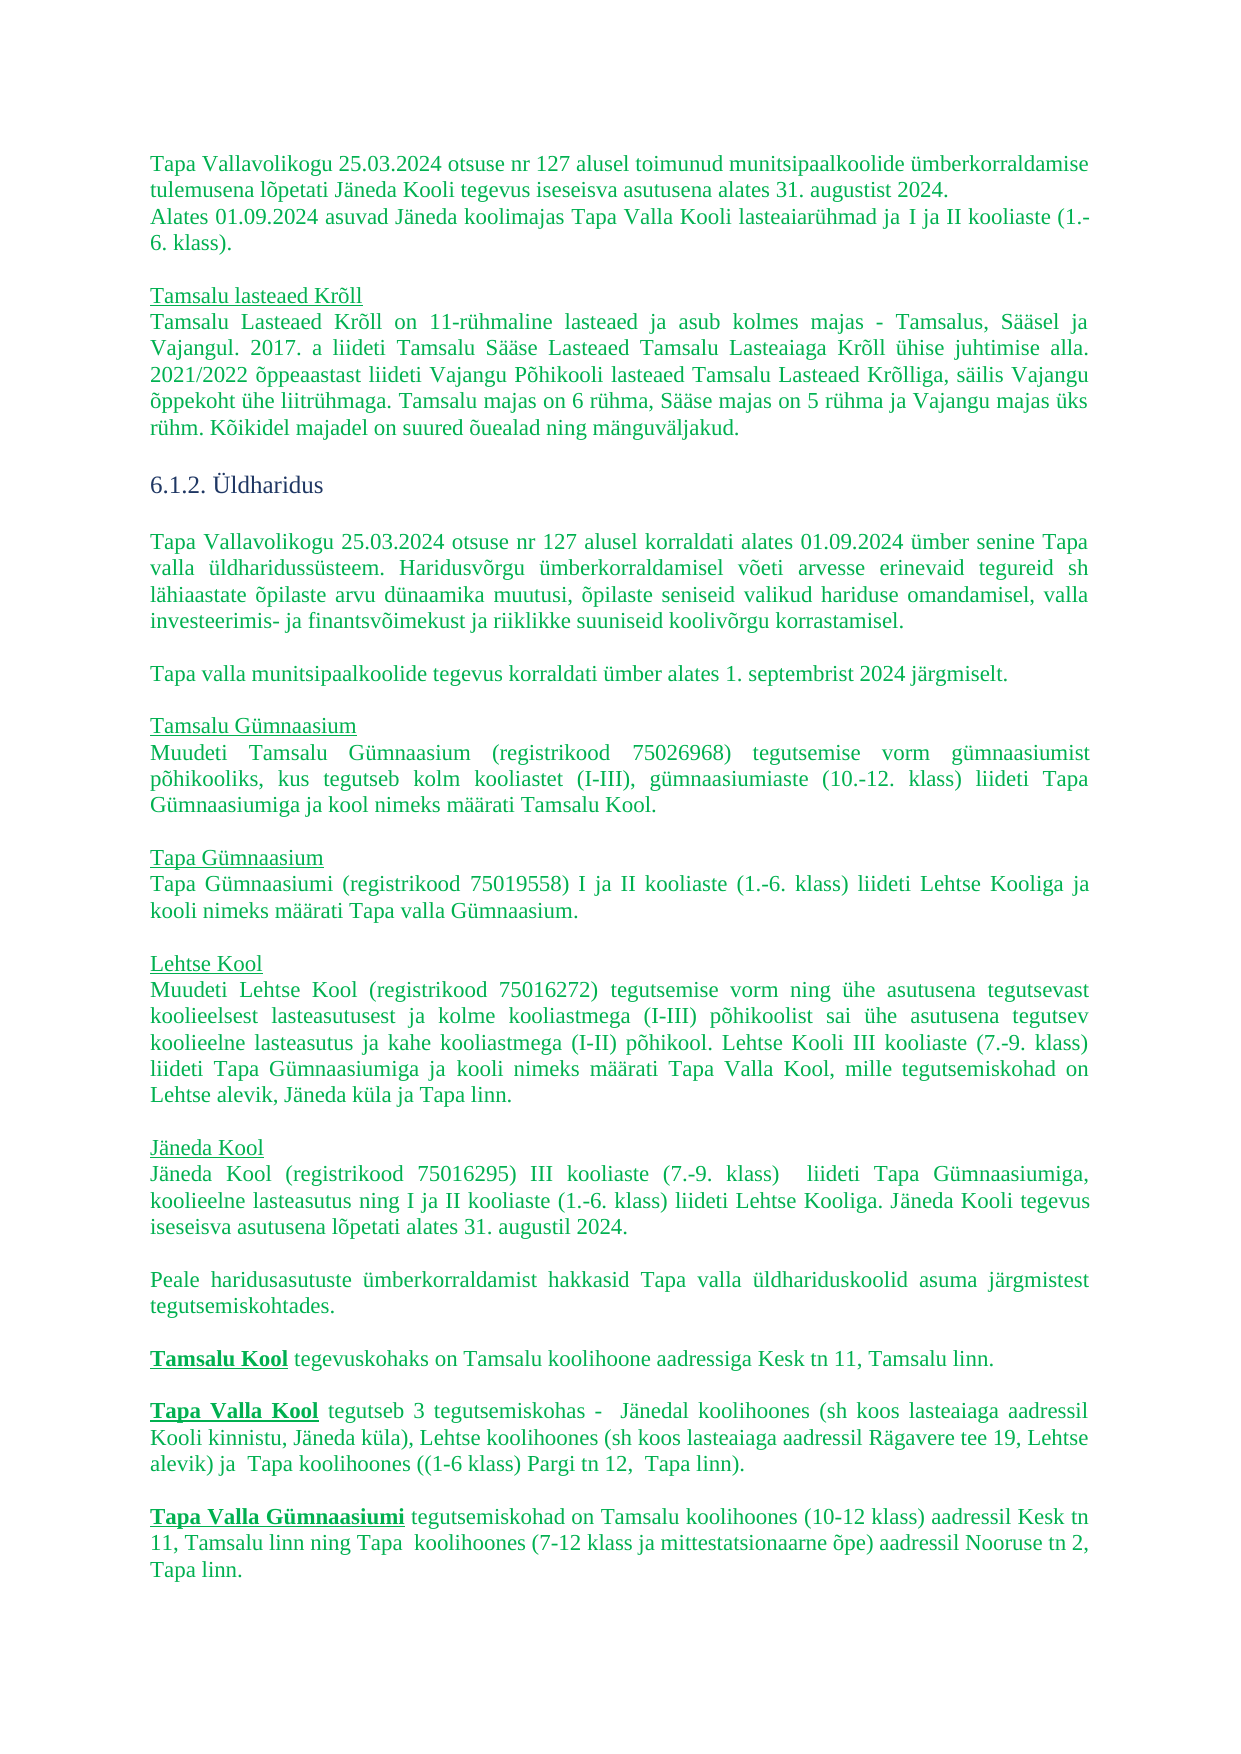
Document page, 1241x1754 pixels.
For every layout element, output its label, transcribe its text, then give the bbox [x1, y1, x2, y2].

text Tapa Vallavolikogu 25.03.2024 otsuse nr 127 alusel korraldati alates 01.09.2024 ümber senine Tapa valla üldharidussüsteem. Haridusvõrgu ümberkorraldamisel võeti arvesse erinevaid tegureid sh lähiaastate õpilaste arvu dünaamika muutusi, õpilaste seniseid valikud hariduse omandamisel, valla investeerimis- ja finantsvõimekust ja riiklikke suuniseid koolivõrgu korrastamisel. [150, 528, 1090, 633]
text Tamsalu Kool tegevuskohaks on Tamsalu koolihoone aadressiga Kesk tn 11, Tamsalu linn. [150, 1345, 1090, 1371]
text Tapa Vallavolikogu 25.03.2024 otsuse nr 127 alusel toimunud munitsipaalkoolide ümberkorraldamise tulemusena lõpetati Jäneda Kooli tegevus iseseisva asutusena alates 31. augustist 2024. [150, 150, 1090, 203]
text Tamsalu Gümnaasium [150, 712, 1090, 739]
text Alates 01.09.2024 asuvad Jäneda koolimajas Tapa Valla Kooli lasteaiarühmad ja I ja II kooliaste (1.-6. klass). [150, 203, 1090, 255]
text Tapa Valla Kool tegutseb 3 tegutsemiskohas - Jänedal koolihoones (sh koos lasteaiaga aadressil Kooli kinnistu, Jäneda küla), Lehtse koolihoones (sh koos lasteaiaga aadressil Rägavere tee 19, Lehtse alevik) ja Tapa koolihoones ((1-6 klass) Pargi tn 12, Tapa linn). [150, 1398, 1090, 1477]
text Tapa Gümnaasium [150, 844, 1090, 871]
text Tamsalu lasteaed Krõll [150, 282, 1090, 308]
text Tamsalu Lasteaed Krõll on 11-rühmaline lasteaed ja asub kolmes majas - Tamsalus, Sääsel ja Vajangul. 2017. a liideti Tamsalu Sääse Lasteaed Tamsalu Lasteaiaga Krõll ühise juhtimise alla. 2021/2022 õppeaastast liideti Vajangu Põhikooli lasteaed Tamsalu Lasteaed Krõlliga, säilis Vajangu õppekoht ühe liitrühmaga. Tamsalu majas on 6 rühma, Sääse majas on 5 rühma ja Vajangu majas üks rühm. Kõikidel majadel on suured õuealad ning mänguväljakud. [150, 308, 1090, 440]
text Lehtse Kool [150, 949, 1090, 976]
text Tapa Valla Gümnaasiumi tegutsemiskohad on Tamsalu koolihoones (10-12 klass) aadressil Kesk tn 11, Tamsalu linn ning Tapa koolihoones (7-12 klass ja mittestatsionaarne õpe) aadressil Nooruse tn 2, Tapa linn. [150, 1503, 1090, 1582]
text Muudeti Tamsalu Gümnaasium (registrikood 75026968) tegutsemise vorm gümnaasiumist põhikooliks, kus tegutseb kolm kooliastet (I-III), gümnaasiumiaste (10.-12. klass) liideti Tapa Gümnaasiumiga ja kool nimeks määrati Tamsalu Kool. [150, 739, 1090, 818]
text Jäneda Kool [150, 1134, 1090, 1160]
text Tapa valla munitsipaalkoolide tegevus korraldati ümber alates 1. septembrist 2024 järgmiselt. [150, 660, 1090, 686]
text Muudeti Lehtse Kool (registrikood 75016272) tegutsemise vorm ning ühe asutusena tegutsevast koolieelsest lasteasutusest ja kolme kooliastmega (I-III) põhikoolist sai ühe asutusena tegutsev koolieelne lasteasutus ja kahe kooliastmega (I-II) põhikool. Lehtse Kooli III kooliaste (7.-9. klass) liideti Tapa Gümnaasiumiga ja kooli nimeks määrati Tapa Valla Kool, mille tegutsemiskohad on Lehtse alevik, Jäneda küla ja Tapa linn. [150, 976, 1090, 1108]
text Jäneda Kool (registrikood 75016295) III kooliaste (7.-9. klass) liideti Tapa Gümnaasiumiga, koolieelne lasteasutus ning I ja II kooliaste (1.-6. klass) liideti Lehtse Kooliga. Jäneda Kooli tegevus iseseisva asutusena lõpetati alates 31. augustil 2024. [150, 1160, 1090, 1239]
subtitle 6.1.2. Üldharidus [150, 470, 1090, 499]
text Peale haridusasutuste ümberkorraldamist hakkasid Tapa valla üldhariduskoolid asuma järgmistest tegutsemiskohtades. [150, 1266, 1090, 1318]
text Tapa Gümnaasiumi (registrikood 75019558) I ja II kooliaste (1.-6. klass) liideti Lehtse Kooliga ja kooli nimeks määrati Tapa valla Gümnaasium. [150, 871, 1090, 923]
